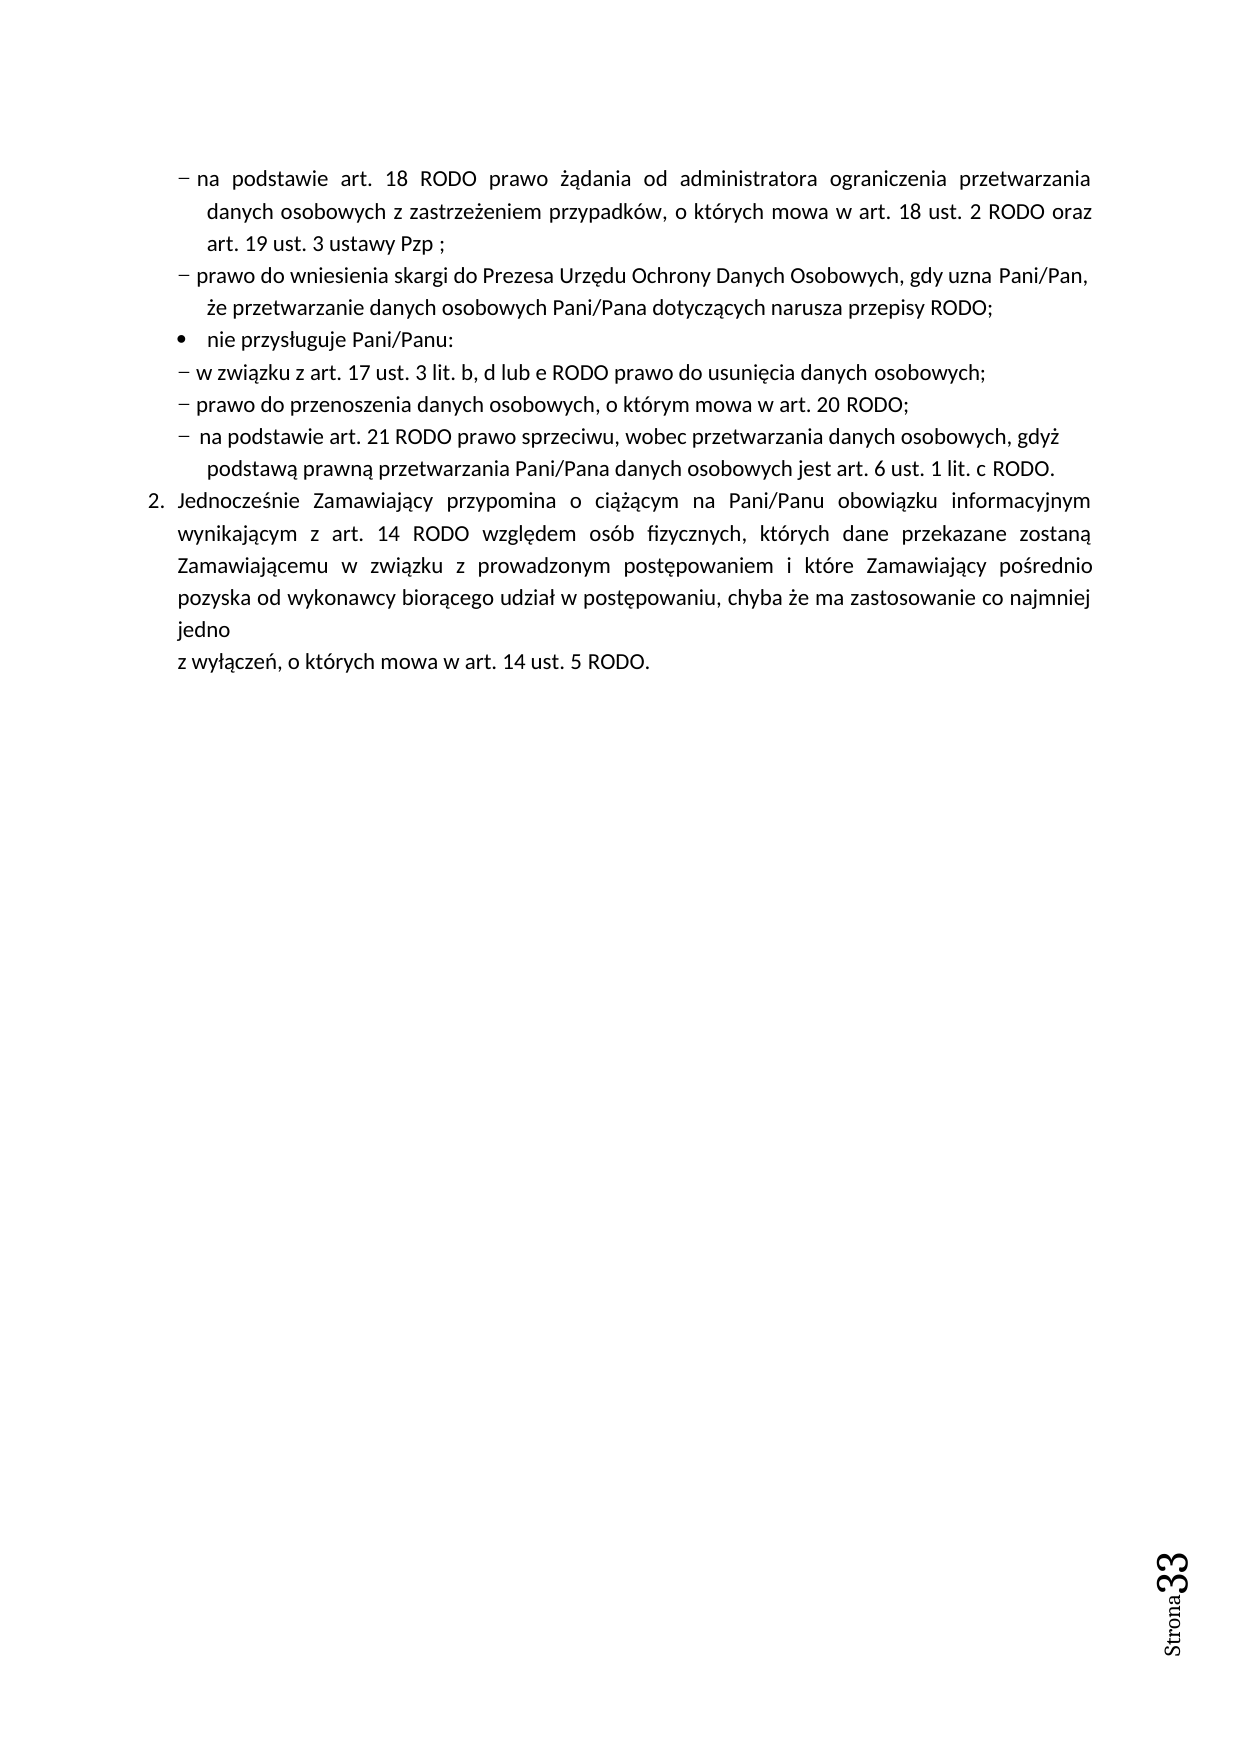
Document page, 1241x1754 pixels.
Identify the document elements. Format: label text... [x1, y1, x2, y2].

list na podstawie art. 21 RODO prawo sprzeciwu, wobec przetwarzania danych osobowych, gdyż podstawą prawną przetwarzania Pani/Pana danych osobowych jest art. 6 ust. 1 lit. c RODO. [177, 422, 1093, 482]
text że przetwarzanie danych osobowych Pani/Pana dotyczących narusza przepisy RODO; [207, 293, 1105, 321]
list nie przysługuje Pani/Panu: [177, 326, 1105, 353]
list Jednocześnie Zamawiający przypomina o ciążącym na Pani/Panu obowiązku informacyjnym wynikającym z art. 14 RODO względem osób fizycznych, których dane przekazane zostaną Zamawiającemu w związku z prowadzonym postępowaniem i które Zamawiający pośrednio pozyska od wykonawcy biorącego udział w postępowaniu, chyba że ma zastosowanie co najmniej jedno z wyłączeń, o których mowa w art. 14 ust. 5 RODO. [148, 486, 1093, 675]
list na podstawie art. 18 RODO prawo żądania od administratora ograniczenia przetwarzania danych osobowych z zastrzeżeniem przypadków, o których mowa w art. 18 ust. 2 RODO oraz art. 19 ust. 3 ustawy Pzp ; [177, 164, 1093, 257]
list w związku z art. 17 ust. 3 lit. b, d lub e RODO prawo do usunięcia danych osobowych; [177, 358, 1105, 386]
list prawo do przenoszenia danych osobowych, o którym mowa w art. 20 RODO; [177, 390, 1105, 418]
list prawo do wniesienia skargi do Prezesa Urzędu Ochrony Danych Osobowych, gdy uzna Pani/Pan, [177, 261, 1105, 289]
